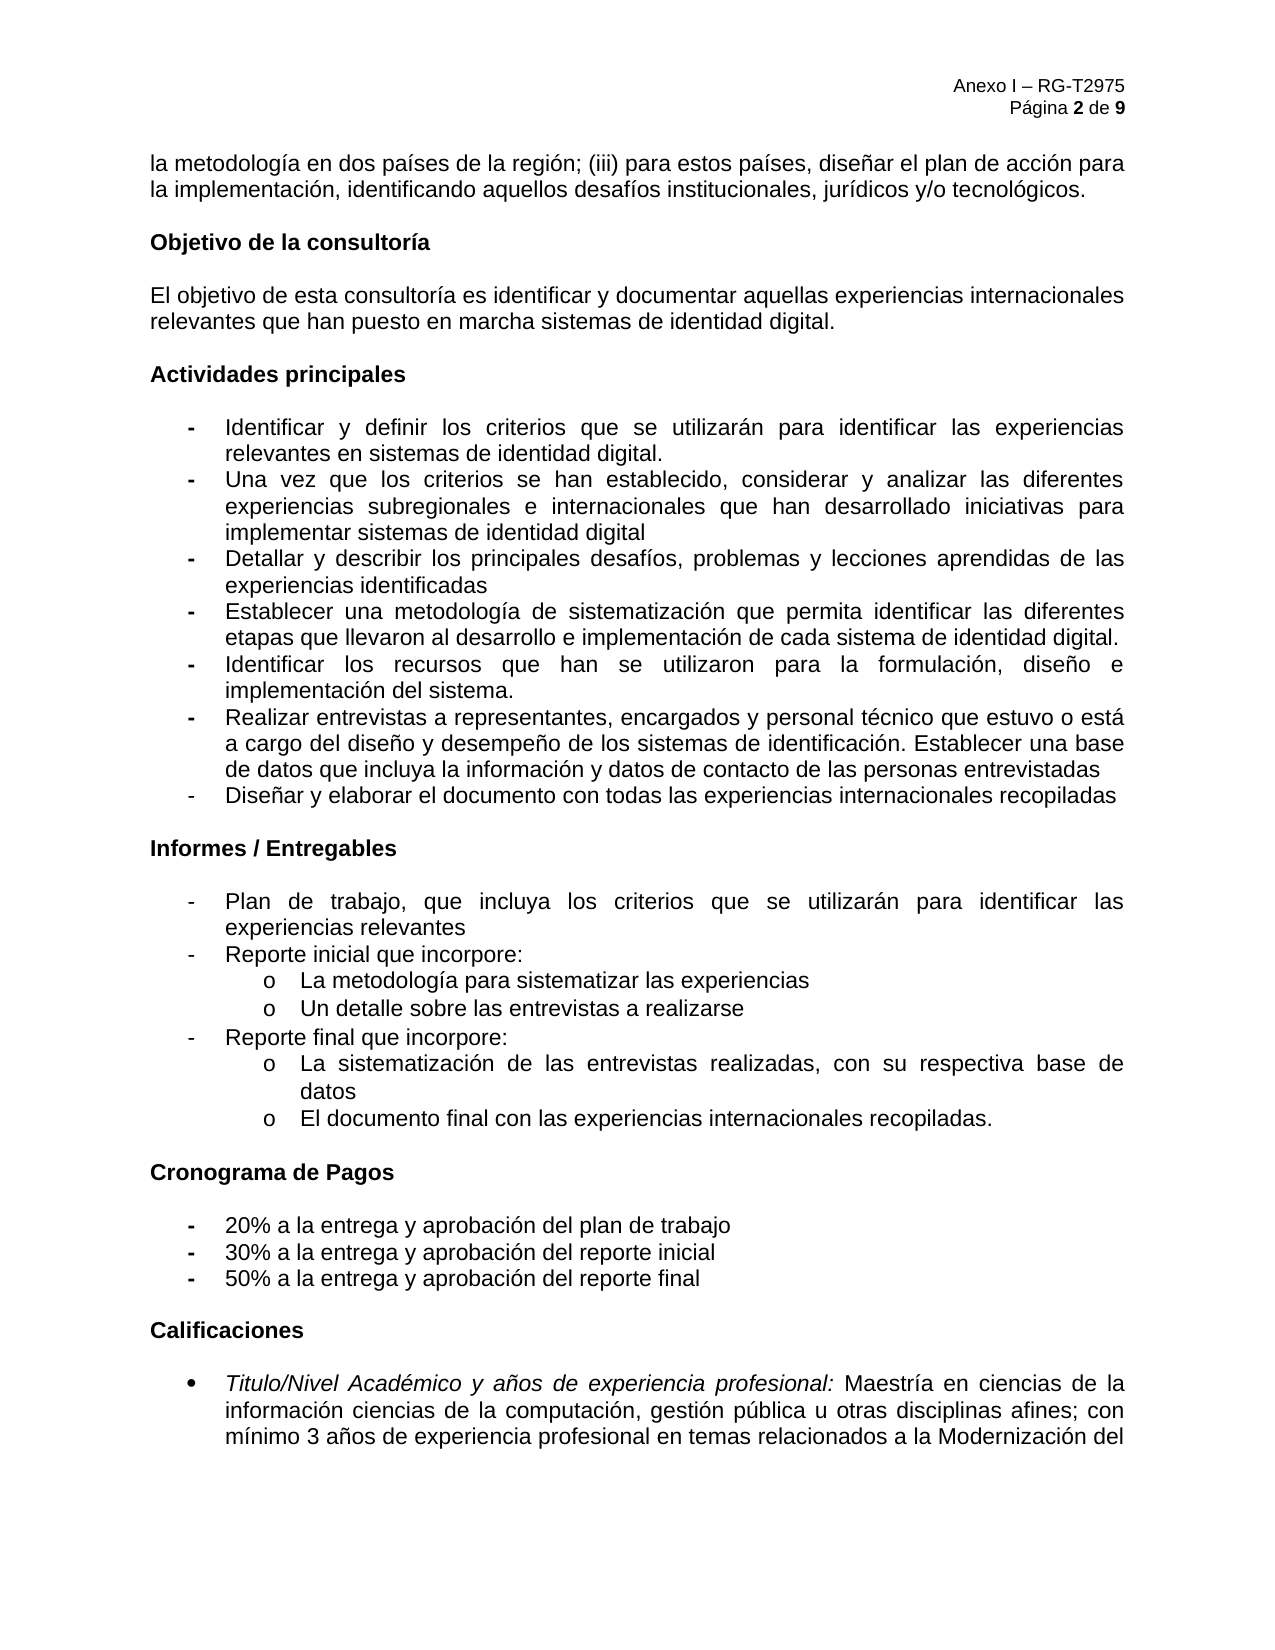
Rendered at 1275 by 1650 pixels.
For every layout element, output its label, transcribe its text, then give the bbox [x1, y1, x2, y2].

list La metodología para sistematizar las experiencias [262, 967, 1125, 995]
list Plan de trabajo, que incluya los criterios que se utilizarán para identificar las experiencias relevantes [187, 888, 1125, 941]
list Reporte final que incorpore: [187, 1024, 1125, 1050]
list Identificar los recursos que han se utilizaron para la formulación, diseño e implementación del sistema. [187, 651, 1125, 703]
list Identificar y definir los criterios que se utilizarán para identificar las experiencias relevantes en sistemas de identidad digital. [187, 413, 1125, 466]
text Actividades principales [150, 361, 1125, 387]
list 20% a la entrega y aprobación del plan de trabajo [187, 1212, 1125, 1238]
list Detallar y describir los principales desafíos, problemas y lecciones aprendidas de las experiencias identificadas [187, 545, 1125, 598]
list El documento final con las experiencias internacionales recopiladas. [262, 1105, 1125, 1133]
list Reporte inicial que incorpore: [187, 941, 1125, 967]
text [150, 150, 1125, 203]
list Una vez que los criterios se han establecido, considerar y analizar las diferentes experiencias subregionales e internacionales que han desarrollado iniciativas para implementar sistemas de identidad digital [187, 466, 1125, 545]
text Cronograma de Pagos [150, 1159, 1125, 1186]
list Diseñar y elaborar el documento con todas las experiencias internacionales recopiladas [187, 782, 1125, 809]
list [187, 1370, 1125, 1449]
list 30% a la entrega y aprobación del reporte inicial [187, 1238, 1125, 1265]
text Objetivo de la consultoría [150, 229, 1125, 255]
text El objetivo de esta consultoría es identificar y documentar aquellas experiencias internacionales relevantes que han puesto en marcha sistemas de identidad digital. [150, 282, 1125, 334]
list La sistematización de las entrevistas realizadas, con su respectiva base de datos [262, 1050, 1125, 1105]
list Realizar entrevistas a representantes, encargados y personal técnico que estuvo o está a cargo del diseño y desempeño de los sistemas de identificación. Establecer una base de datos que incluya la información y datos de contacto de las personas entrevistadas [187, 703, 1125, 782]
text Informes / Entregables [150, 835, 1125, 862]
list Establecer una metodología de sistematización que permita identificar las diferentes etapas que llevaron al desarrollo e implementación de cada sistema de identidad digital. [187, 598, 1125, 651]
text Calificaciones [150, 1317, 1125, 1344]
list 50% a la entrega y aprobación del reporte final [187, 1265, 1125, 1291]
list Un detalle sobre las entrevistas a realizarse [262, 995, 1125, 1024]
